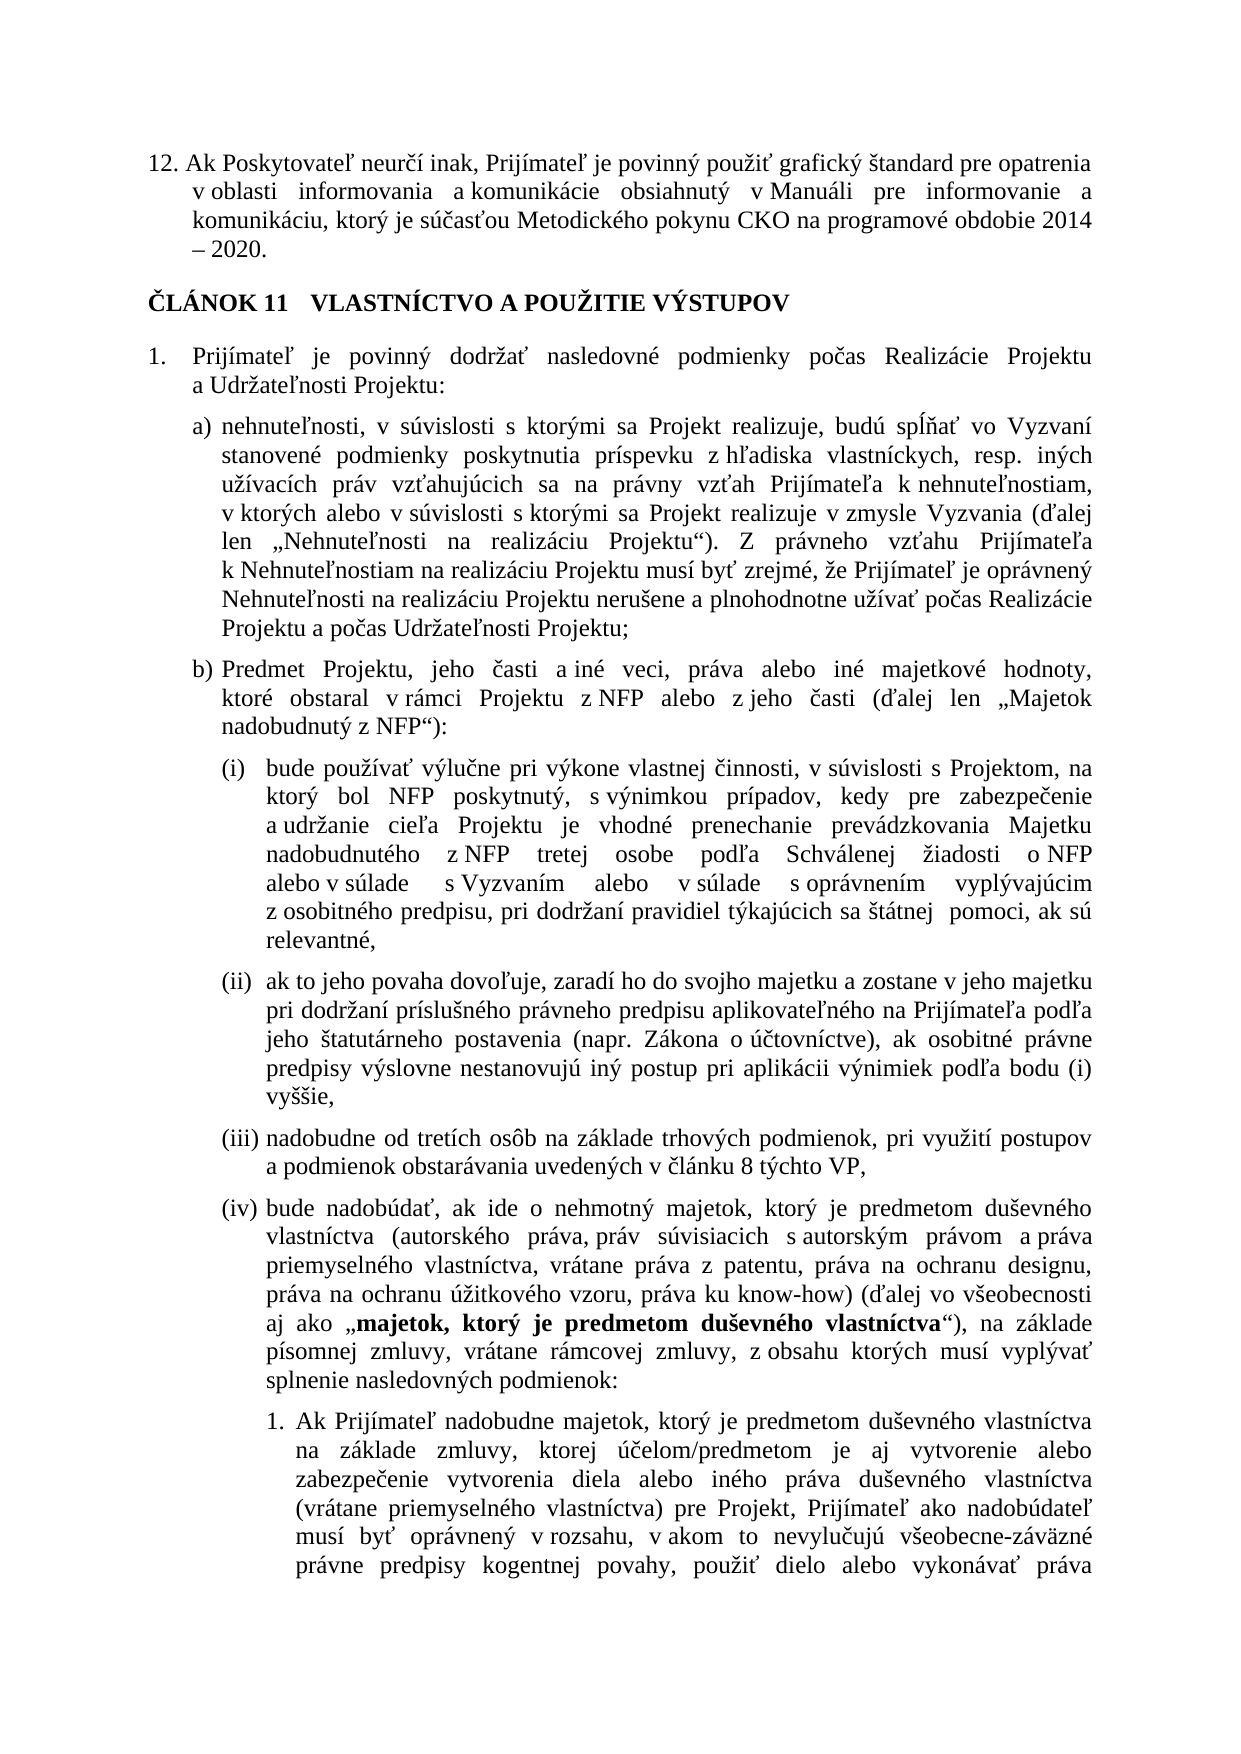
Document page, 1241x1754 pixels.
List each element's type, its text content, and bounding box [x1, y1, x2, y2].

list Ak Poskytovateľ neurčí inak, Prijímateľ je povinný použiť grafický štandard pre opatrenia v oblasti informovania a komunikácie obsiahnutý v Manuáli pre informovanie a komunikáciu, ktorý je súčasťou Metodického pokynu CKO na programové obdobie 2014 – 2020. [148, 148, 1093, 263]
list nehnuteľnosti, v súvislosti s ktorými sa Projekt realizuje, budú spĺňať vo Vyzvaní stanovené podmienky poskytnutia príspevku z hľadiska vlastníckych, resp. iných užívacích práv vzťahujúcich sa na právny vzťah Prijímateľa k nehnuteľnostiam, v ktorých alebo v súvislosti s ktorými sa Projekt realizuje v zmysle Vyzvania (ďalej len „Nehnuteľnosti na realizáciu Projektu“). Z právneho vzťahu Prijímateľa k Nehnuteľnostiam na realizáciu Projektu musí byť zrejmé, že Prijímateľ je oprávnený Nehnuteľnosti na realizáciu Projektu nerušene a plnohodnotne užívať počas Realizácie Projektu a počas Udržateľnosti Projektu; [192, 411, 1093, 641]
list Prijímateľ je povinný dodržať nasledovné podmienky počas Realizácie Projektu a Udržateľnosti Projektu: [148, 341, 1093, 399]
list Predmet Projektu, jeho časti a iné veci, práva alebo iné majetkové hodnoty, ktoré obstaral v rámci Projektu z NFP alebo z jeho časti (ďalej len „Majetok nadobudnutý z NFP“): [192, 654, 1093, 740]
list nadobudne od tretích osôb na základe trhových podmienok, pri využití postupov a podmienok obstarávania uvedených v článku 8 týchto VP, [221, 1123, 1093, 1180]
list ak to jeho povaha dovoľuje, zaradí ho do svojho majetku a zostane v jeho majetku pri dodržaní príslušného právneho predpisu aplikovateľného na Prijímateľa podľa jeho štatutárneho postavenia (napr. Zákona o účtovníctve), ak osobitné právne predpisy výslovne nestanovujú iný postup pri aplikácii výnimiek podľa bodu (i) vyššie, [221, 966, 1093, 1110]
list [266, 1406, 1093, 1579]
list bude používať výlučne pri výkone vlastnej činnosti, v súvislosti s Projektom, na ktorý bol NFP poskytnutý, s výnimkou prípadov, kedy pre zabezpečenie a udržanie cieľa Projektu je vhodné prenechanie prevádzkovania Majetku nadobudnutého z NFP tretej osobe podľa Schválenej žiadosti o NFP alebo v súlade s Vyzvaním alebo v súlade s oprávnením vyplývajúcim z osobitného predpisu, pri dodržaní pravidiel týkajúcich sa štátnej pomoci, ak sú relevantné, [221, 753, 1093, 954]
subtitle ČLÁNOK 11 VLASTNÍCTVO A POUŽITIE VÝSTUPOV [148, 288, 1093, 316]
list bude nadobúdať, ak ide o nehmotný majetok, ktorý je predmetom duševného vlastníctva (autorského práva, práv súvisiacich s autorským právom a práva priemyselného vlastníctva, vrátane práva z patentu, práva na ochranu designu, práva na ochranu úžitkového vzoru, práva ku know-how) (ďalej vo všeobecnosti aj ako „majetok, ktorý je predmetom duševného vlastníctva“), na základe písomnej zmluvy, vrátane rámcovej zmluvy, z obsahu ktorých musí vyplývať splnenie nasledovných podmienok: [221, 1193, 1093, 1394]
